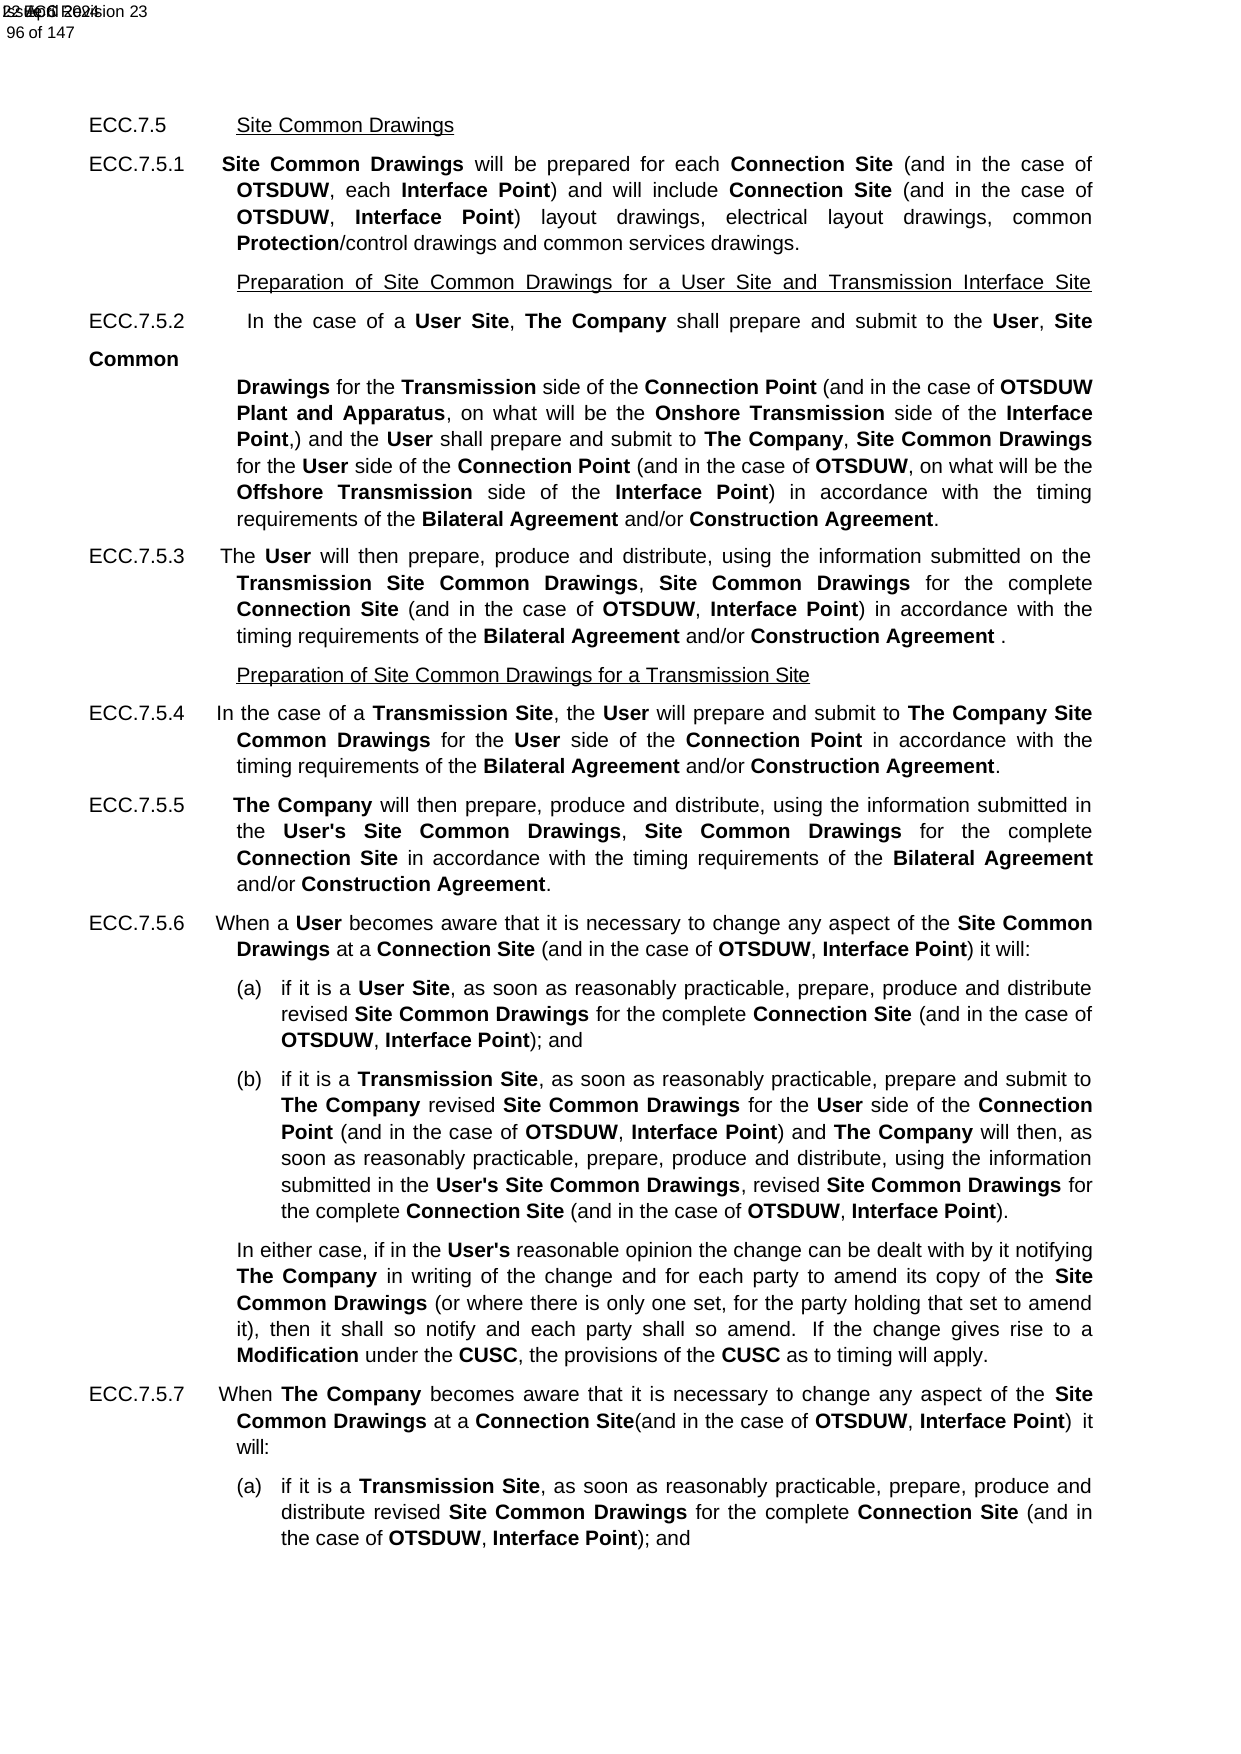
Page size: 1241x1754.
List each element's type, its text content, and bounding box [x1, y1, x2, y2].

list if it is a Transmission Site, as soon as reasonably practicable, prepare, produce and distribute revised Site Common Drawings for the complete Connection Site (and in the case of OTSDUW, Interface Point); and [236, 1473, 1093, 1550]
text In either case, if in the User's reasonable opinion the change can be dealt with by it notifying The Company in writing of the change and for each party to amend its copy of the Site Common Drawings (or where there is only one set, for the party holding that set to amend it), then it shall so notify and each party shall so amend. If the change gives rise to a Modification under the CUSC, the provisions of the CUSC as to timing will apply. [236, 1238, 1093, 1367]
text ECC.7.5.1 Site Common Drawings will be prepared for each Connection Site (and in the case of OTSDUW, each Interface Point) and will include Connection Site (and in the case of OTSDUW, Interface Point) layout drawings, electrical layout drawings, common Protection/control drawings and common services drawings. [89, 152, 1093, 255]
text ECC.7.5.3 The User will then prepare, produce and distribute, using the information submitted on the Transmission Site Common Drawings, Site Common Drawings for the complete Connection Site (and in the case of OTSDUW, Interface Point) in accordance with the timing requirements of the Bilateral Agreement and/or Construction Agreement . [89, 544, 1093, 647]
text Drawings for the Transmission side of the Connection Point (and in the case of OTSDUW Plant and Apparatus, on what will be the Onshore Transmission side of the Interface Point,) and the User shall prepare and submit to The Company, Site Common Drawings for the User side of the Connection Point (and in the case of OTSDUW, on what will be the Offshore Transmission side of the Interface Point) in accordance with the timing requirements of the Bilateral Agreement and/or Construction Agreement. [236, 374, 1093, 530]
text Preparation of Site Common Drawings for a User Site and Transmission Interface Site ECC.7.5.2 In the case of a User Site, The Company shall prepare and submit to the User, Site Common [89, 258, 1093, 374]
text ECC.7.5.5 The Company will then prepare, produce and distribute, using the information submitted in the User's Site Common Drawings, Site Common Drawings for the complete Connection Site in accordance with the timing requirements of the Bilateral Agreement and/or Construction Agreement. [89, 793, 1093, 896]
text ECC.7.5.4 In the case of a Transmission Site, the User will prepare and submit to The Company Site Common Drawings for the User side of the Connection Point in accordance with the timing requirements of the Bilateral Agreement and/or Construction Agreement. [89, 701, 1093, 778]
text ECC.7.5.6 When a User becomes aware that it is necessary to change any aspect of the Site Common Drawings at a Connection Site (and in the case of OTSDUW, Interface Point) it will: [89, 911, 1093, 961]
text ECC.7.5 Site Common Drawings [89, 113, 1217, 137]
text ECC.7.5.7 When The Company becomes aware that it is necessary to change any aspect of the Site Common Drawings at a Connection Site(and in the case of OTSDUW, Interface Point) it will: [89, 1382, 1093, 1459]
list if it is a Transmission Site, as soon as reasonably practicable, prepare and submit to The Company revised Site Common Drawings for the User side of the Connection Point (and in the case of OTSDUW, Interface Point) and The Company will then, as soon as reasonably practicable, prepare, produce and distribute, using the information submitted in the User's Site Common Drawings, revised Site Common Drawings for the complete Connection Site (and in the case of OTSDUW, Interface Point). [236, 1067, 1093, 1223]
text Preparation of Site Common Drawings for a Transmission Site [236, 662, 1217, 686]
list if it is a User Site, as soon as reasonably practicable, prepare, produce and distribute revised Site Common Drawings for the complete Connection Site (and in the case of OTSDUW, Interface Point); and [236, 976, 1093, 1052]
